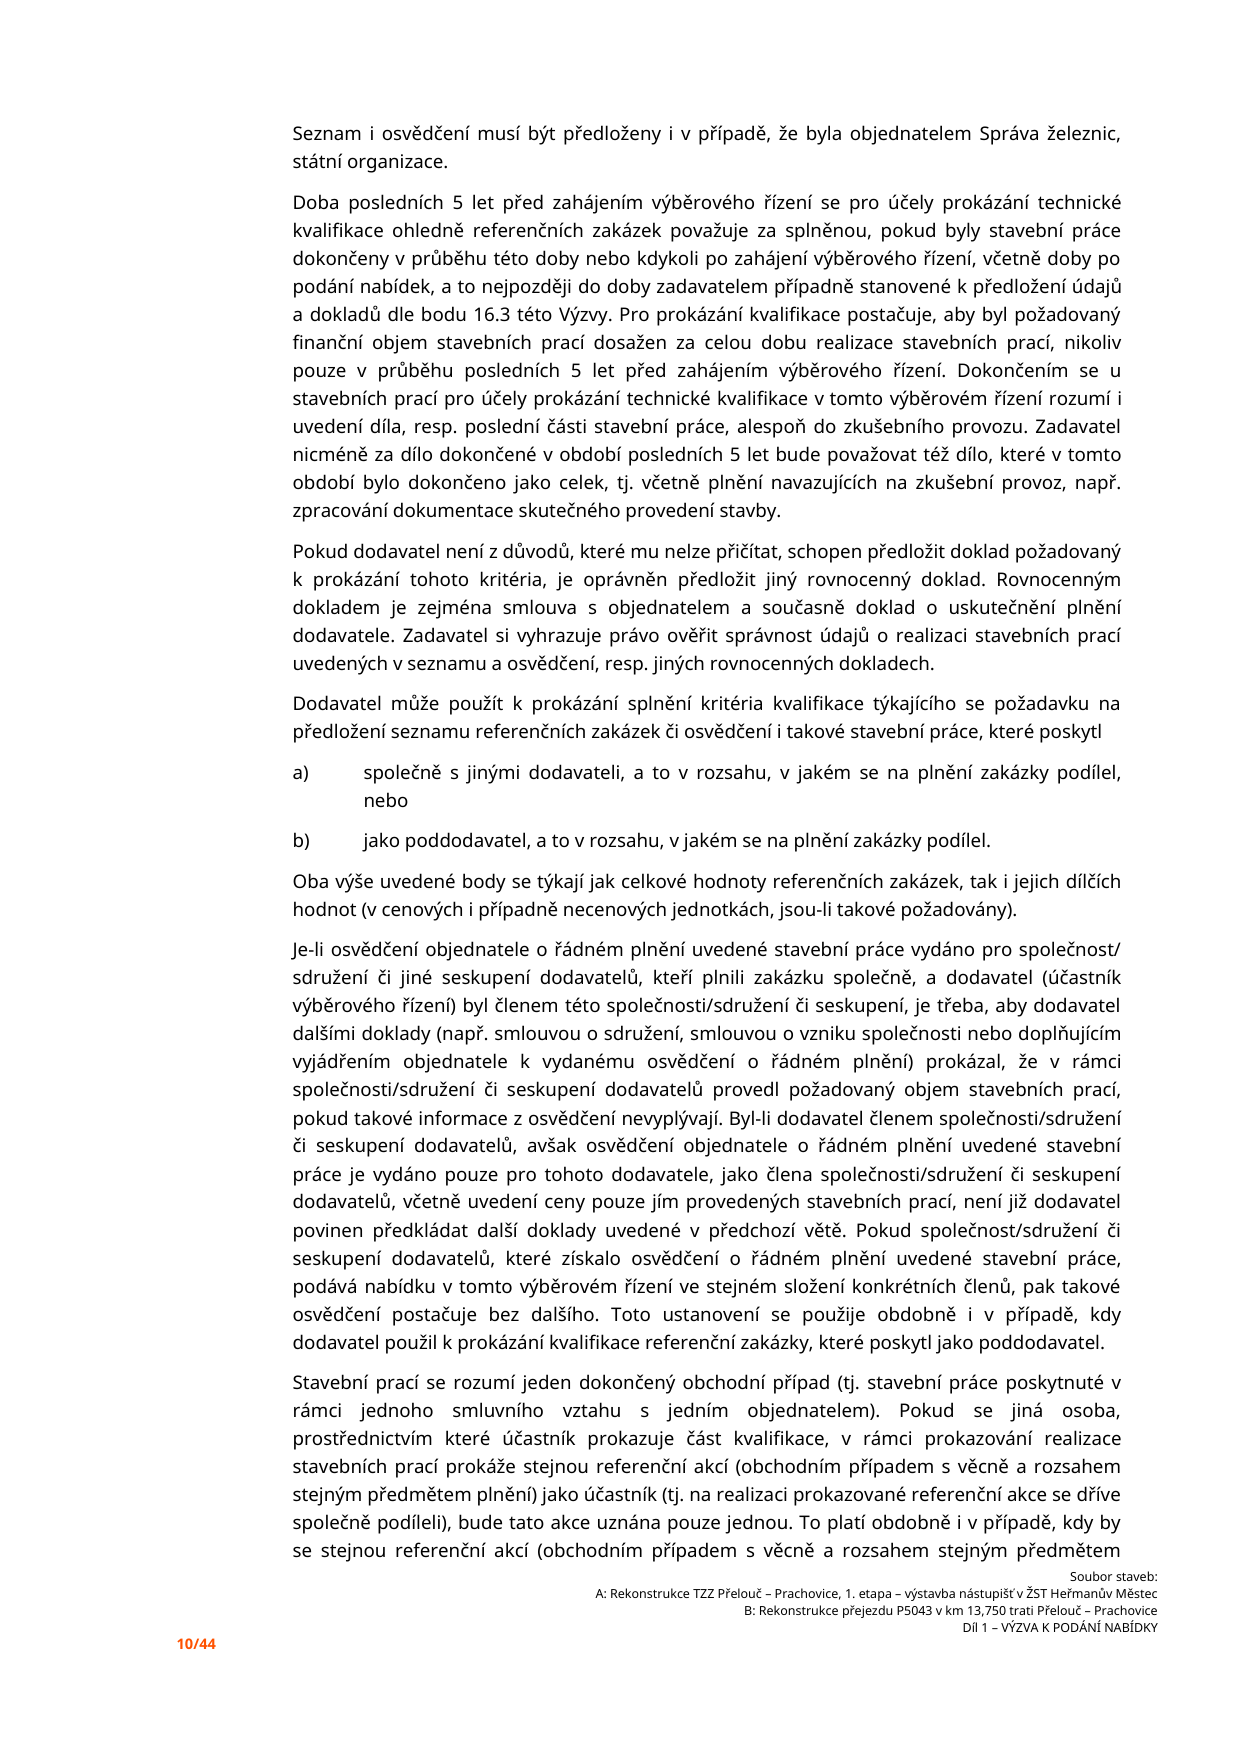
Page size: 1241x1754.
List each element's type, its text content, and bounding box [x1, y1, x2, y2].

text Oba výše uvedené body se týkají jak celkové hodnoty referenčních zakázek, tak i jejich dílčích hodnot (v cenových i případně necenových jednotkách, jsou-li takové požadovány). [292, 868, 1122, 922]
text Dodavatel může použít k prokázání splnění kritéria kvalifikace týkajícího se požadavku na předložení seznamu referenčních zakázek či osvědčení i takové stavební práce, které poskytl [292, 691, 1122, 744]
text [292, 121, 1122, 174]
text a) společně s jinými dodavateli, a to v rozsahu, v jakém se na plnění zakázky podílel, nebo [292, 759, 1122, 813]
text Je-li osvědčení objednatele o řádném plnění uvedené stavební práce vydáno pro společnost/ sdružení či jiné seskupení dodavatelů, kteří plnili zakázku společně, a dodavatel (účastník výběrového řízení) byl členem této společnosti/sdružení či seskupení, je třeba, aby dodavatel dalšími doklady (např. smlouvou o sdružení, smlouvou o vzniku společnosti nebo doplňujícím vyjádřením objednatele k vydanému osvědčení o řádném plnění) prokázal, že v rámci společnosti/sdružení či seskupení dodavatelů provedl požadovaný objem stavebních prací, pokud takové informace z osvědčení nevyplývají. Byl-li dodavatel členem společnosti/sdružení či seskupení dodavatelů, avšak osvědčení objednatele o řádném plnění uvedené stavební práce je vydáno pouze pro tohoto dodavatele, jako člena společnosti/sdružení či seskupení dodavatelů, včetně uvedení ceny pouze jím provedených stavebních prací, není již dodavatel povinen předkládat další doklady uvedené v předchozí větě. Pokud společnost/sdružení či seskupení dodavatelů, které získalo osvědčení o řádném plnění uvedené stavební práce, podává nabídku v tomto výběrovém řízení ve stejném složení konkrétních členů, pak takové osvědčení postačuje bez dalšího. Toto ustanovení se použije obdobně i v případě, kdy dodavatel použil k prokázání kvalifikace referenční zakázky, které poskytl jako poddodavatel. [292, 937, 1122, 1354]
text Doba posledních 5 let před zahájením výběrového řízení se pro účely prokázání technické kvalifikace ohledně referenčních zakázek považuje za splněnou, pokud byly stavební práce dokončeny v průběhu této doby nebo kdykoli po zahájení výběrového řízení, včetně doby po podání nabídek, a to nejpozději do doby zadavatelem případně stanovené k předložení údajů a dokladů dle bodu 16.3 této Výzvy. Pro prokázání kvalifikace postačuje, aby byl požadovaný finanční objem stavebních prací dosažen za celou dobu realizace stavebních prací, nikoliv pouze v průběhu posledních 5 let před zahájením výběrového řízení. Dokončením se u stavebních prací pro účely prokázání technické kvalifikace v tomto výběrovém řízení rozumí i uvedení díla, resp. poslední části stavební práce, alespoň do zkušebního provozu. Zadavatel nicméně za dílo dokončené v období posledních 5 let bude považovat též dílo, které v tomto období bylo dokončeno jako celek, tj. včetně plnění navazujících na zkušební provoz, např. zpracování dokumentace skutečného provedení stavby. [292, 189, 1122, 523]
text b) jako poddodavatel, a to v rozsahu, v jakém se na plnění zakázky podílel. [292, 828, 1122, 853]
text Pokud dodavatel není z důvodů, které mu nelze přičítat, schopen předložit doklad požadovaný k prokázání tohoto kritéria, je oprávněn předložit jiný rovnocenný doklad. Rovnocenným dokladem je zejména smlouva s objednatelem a současně doklad o uskutečnění plnění dodavatele. Zadavatel si vyhrazuje právo ověřit správnost údajů o realizaci stavebních prací uvedených v seznamu a osvědčení, resp. jiných rovnocenných dokladech. [292, 538, 1122, 676]
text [292, 1369, 1122, 1563]
